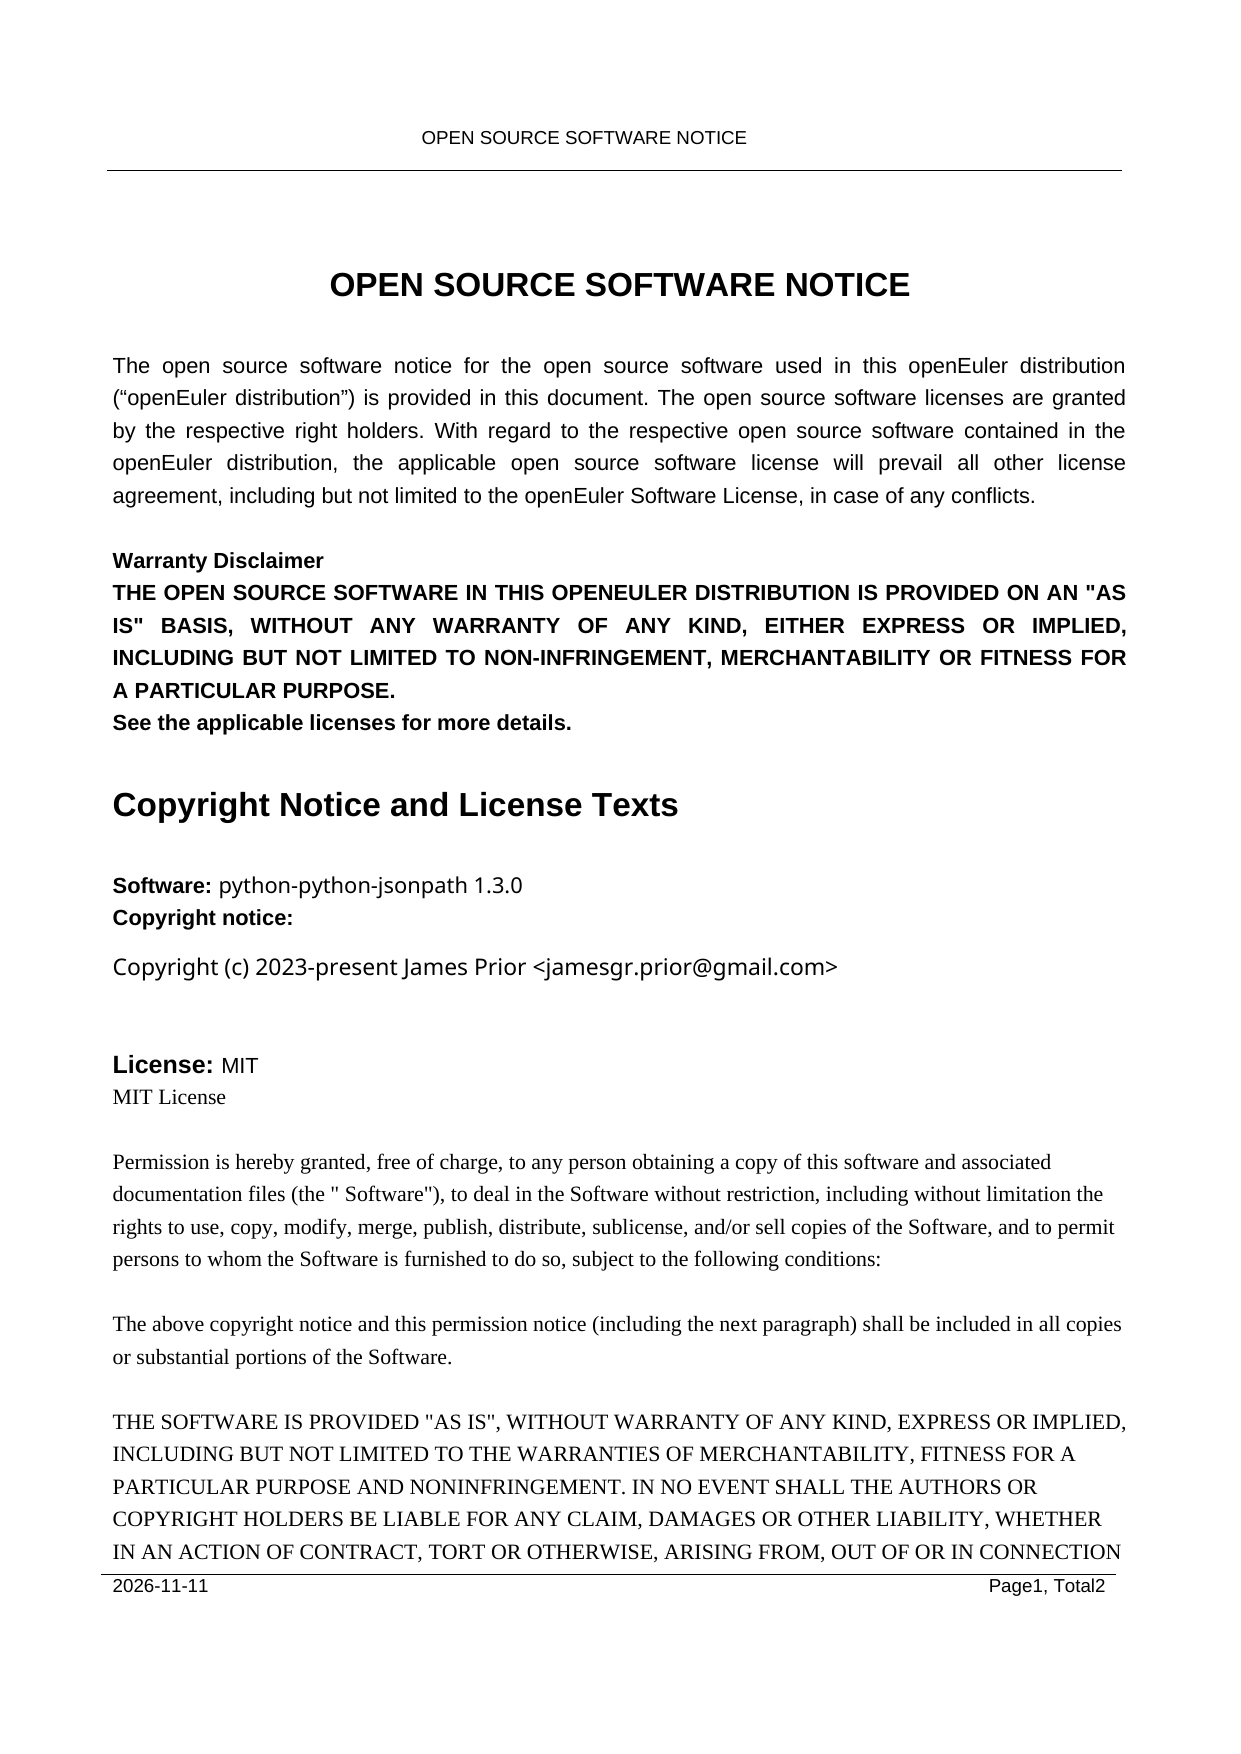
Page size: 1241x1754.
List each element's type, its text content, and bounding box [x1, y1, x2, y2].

text License: MIT [112, 1048, 1128, 1080]
text Warranty Disclaimer [112, 544, 1128, 576]
text The open source software notice for the open source software used in this openEuler distribution (“openEuler distribution”) is provided in this document. The open source software licenses are granted by the respective right holders. With regard to the respective open source software contained in the openEuler distribution, the applicable open source software license will prevail all other license agreement, including but not limited to the openEuler Software License, in case of any conflicts. [112, 349, 1128, 511]
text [112, 1080, 1128, 1568]
text Copyright Notice and License Texts [112, 771, 1128, 836]
text Copyright notice: Copyright (c) 2023-present James Prior <jamesgr.prior@gmail.com> [112, 901, 1128, 1031]
text OPEN SOURCE SOFTWARE NOTICE [112, 251, 1128, 316]
title Software: python-python-jsonpath 1.3.0 [112, 869, 1128, 901]
text THE OPEN SOURCE SOFTWARE IN THIS OPENEULER DISTRIBUTION IS PROVIDED ON AN "AS IS" BASIS, WITHOUT ANY WARRANTY OF ANY KIND, EITHER EXPRESS OR IMPLIED, INCLUDING BUT NOT LIMITED TO NON-INFRINGEMENT, MERCHANTABILITY OR FITNESS FOR A PARTICULAR PURPOSE. See the applicable licenses for more details. [112, 576, 1128, 739]
